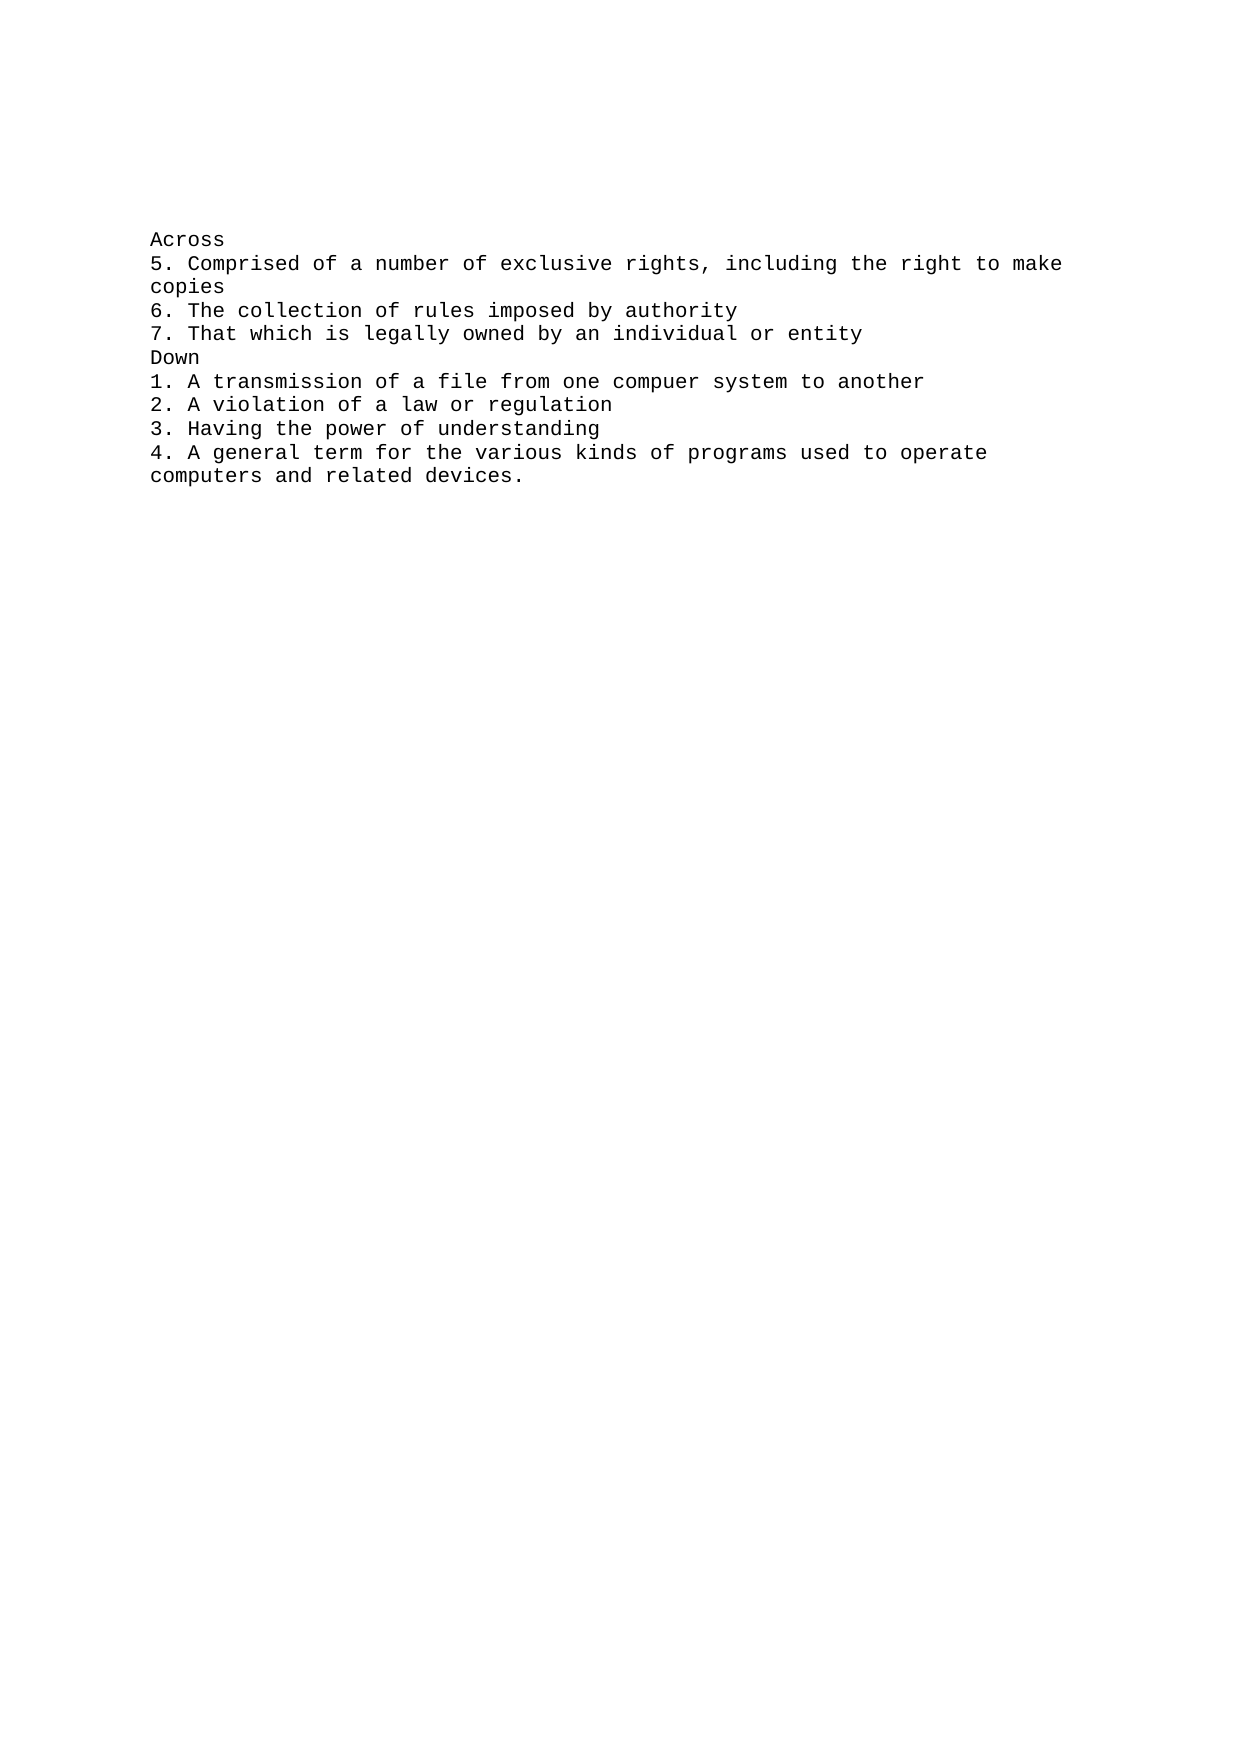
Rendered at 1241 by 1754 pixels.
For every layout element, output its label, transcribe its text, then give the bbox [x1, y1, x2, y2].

text 2. A violation of a law or regulation [150, 394, 1090, 418]
text Across [150, 229, 1090, 252]
text 4. A general term for the various kinds of programs used to operate computers and related devices. [150, 442, 1090, 489]
text 7. That which is legally owned by an individual or entity [150, 323, 1090, 347]
text Down [150, 347, 1090, 371]
text 5. Comprised of a number of exclusive rights, including the right to make copies [150, 252, 1090, 300]
text 1. A transmission of a file from one compuer system to another [150, 371, 1090, 394]
text 6. The collection of rules imposed by authority [150, 300, 1090, 323]
text 3. Having the power of understanding [150, 418, 1090, 442]
